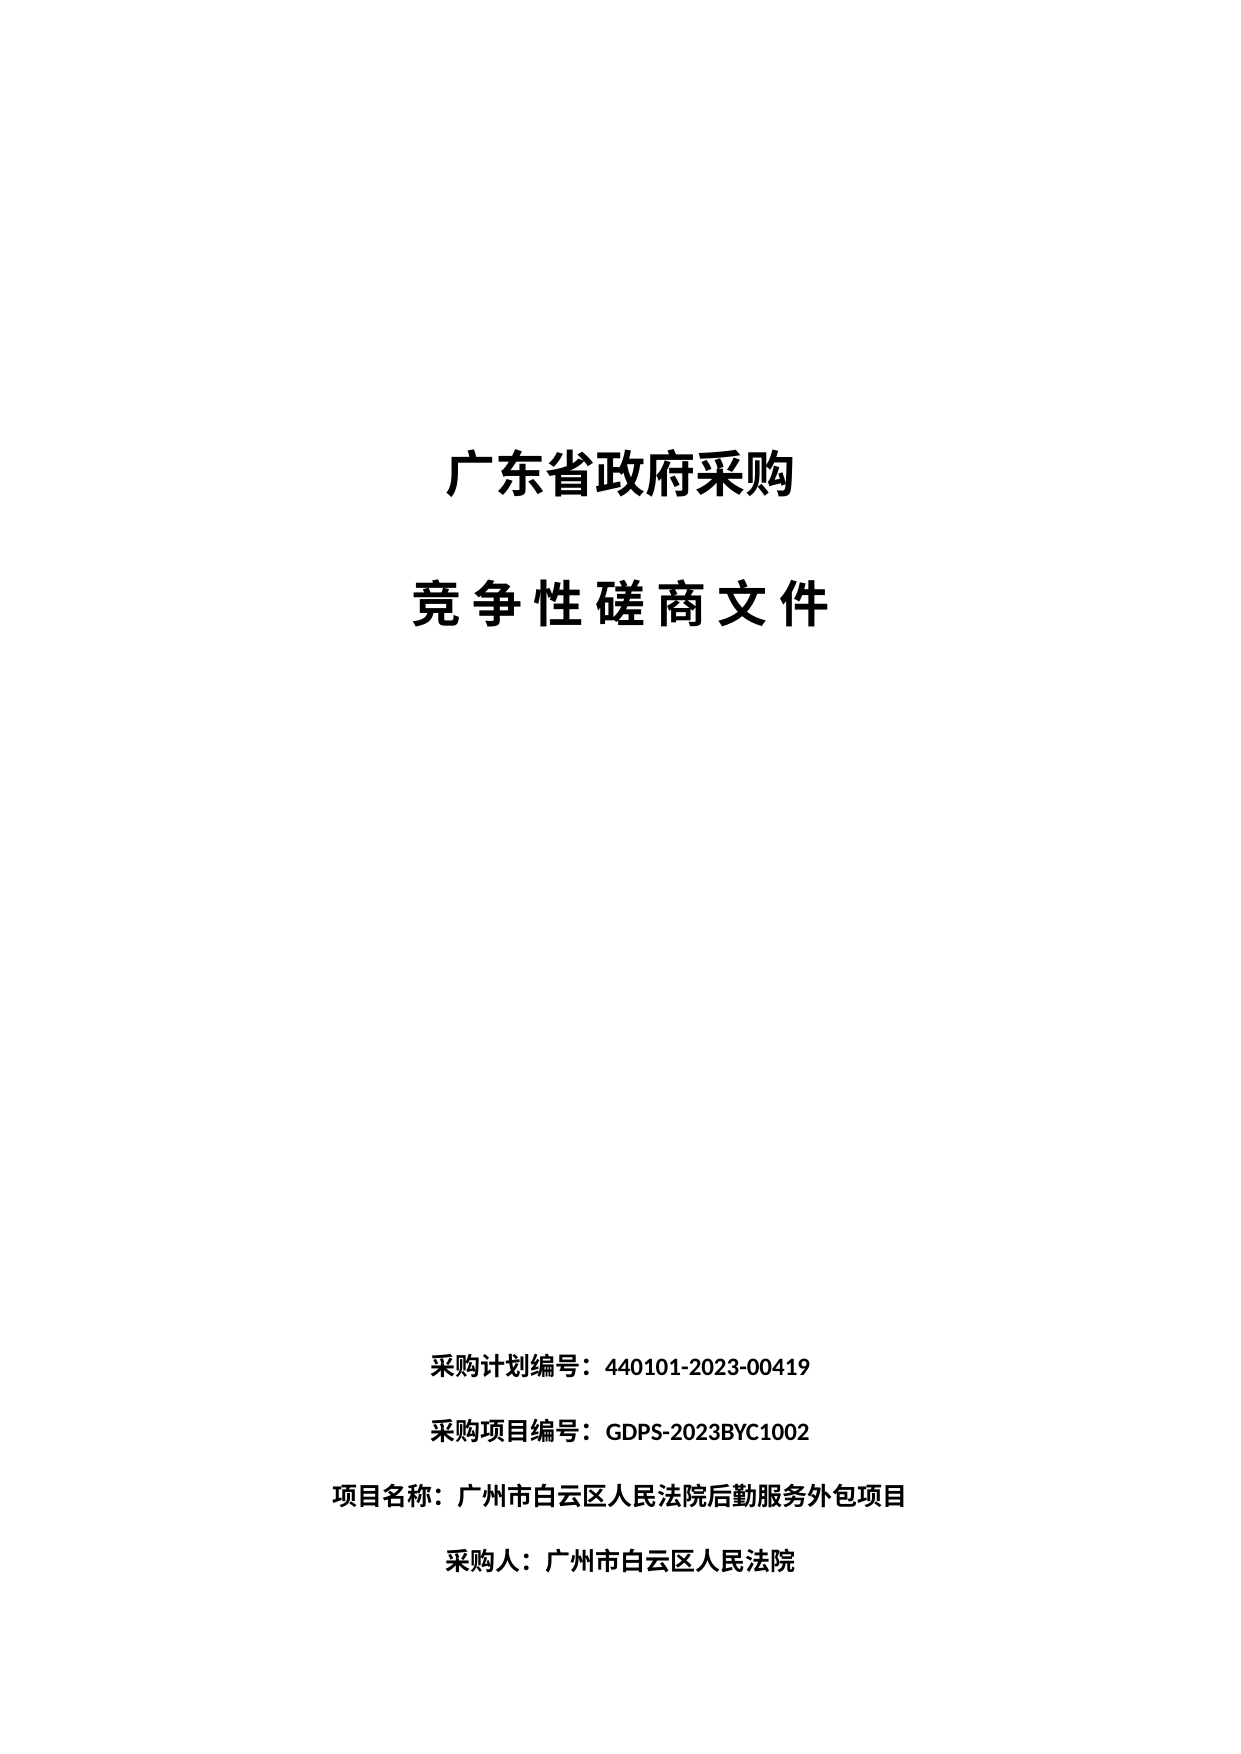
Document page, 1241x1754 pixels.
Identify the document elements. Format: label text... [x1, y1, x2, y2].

text 采购计划编号：440101-2023-00419 [187, 1332, 1053, 1397]
text 广东省政府采购 [187, 422, 1053, 519]
text 采购人：广州市白云区人民法院 [187, 1527, 1053, 1592]
text 项目名称：广州市白云区人民法院后勤服务外包项目 [187, 1462, 1053, 1527]
text 采购项目编号：GDPS-2023BYC1002 [187, 1397, 1053, 1462]
text 竞 争 性 磋 商 文 件 [187, 552, 1053, 1332]
